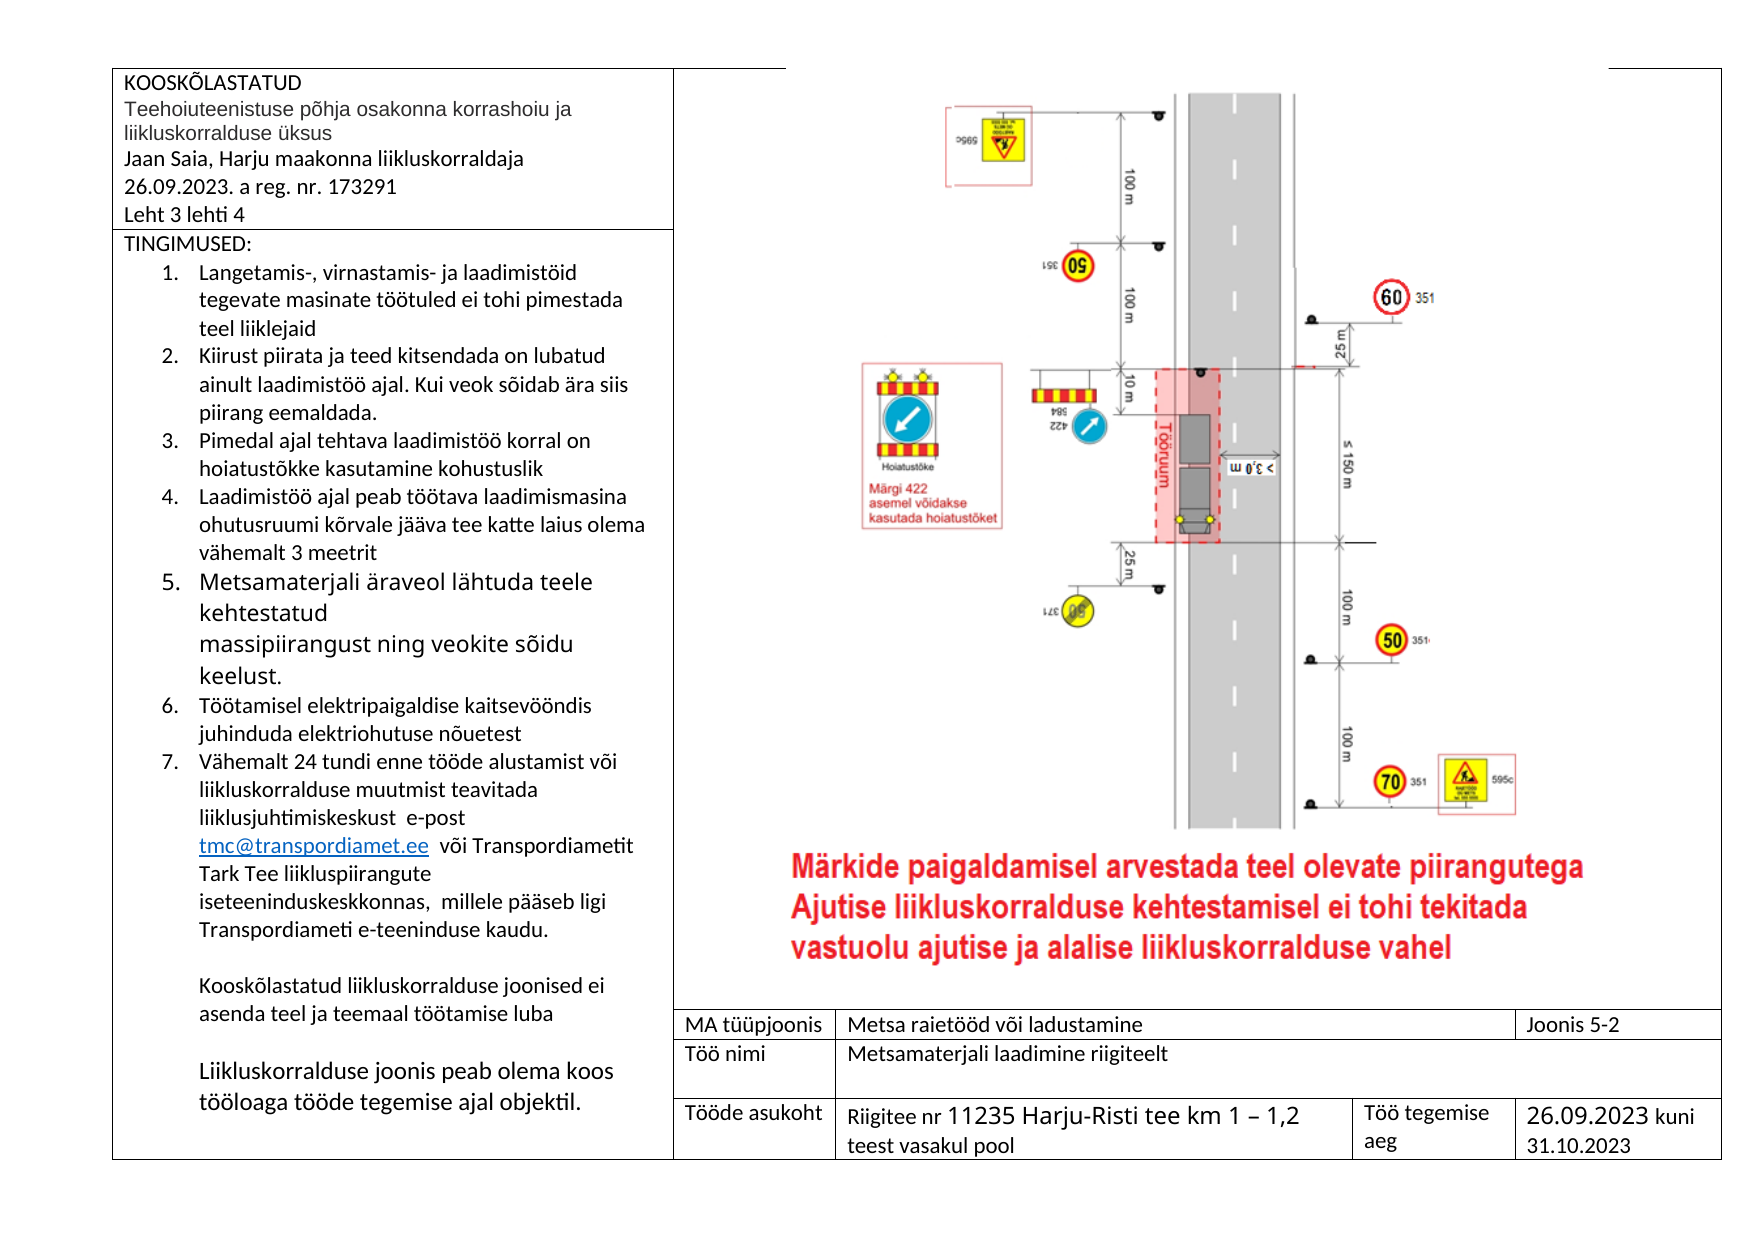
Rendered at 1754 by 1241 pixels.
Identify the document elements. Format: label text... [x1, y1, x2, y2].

table_cell Metsamaterjali laadimine riigiteelt [836, 1040, 1721, 1097]
table_cell Töö tegemise aeg [1353, 1099, 1515, 1159]
table_cell Riigitee nr 11235 Harju-Risti tee km 1 – 1,2 teest vasakul pool [836, 1099, 1352, 1159]
table_header KOOSKÕLASTATUD Teehoiuteenistuse põhja osakonna korrashoiu ja liikluskorralduse üksus Jaan Saia, Harju maakonna liikluskorraldaja 26.09.2023. a reg. nr. 173291 Leht 3 lehti 4 [113, 69, 673, 228]
table_cell Metsa raietööd või ladustamine [836, 1010, 1515, 1038]
table_cell Joonis 5-2 [1516, 1010, 1721, 1038]
table_cell MA tüüpjoonis [674, 1010, 835, 1038]
picture [786, 68, 1609, 976]
table_header [674, 69, 1721, 1009]
table_cell 26.09.2023 kuni 31.10.2023 [1516, 1099, 1721, 1159]
table_cell Tööde asukoht [674, 1099, 835, 1159]
table_cell Töö nimi [674, 1040, 835, 1097]
